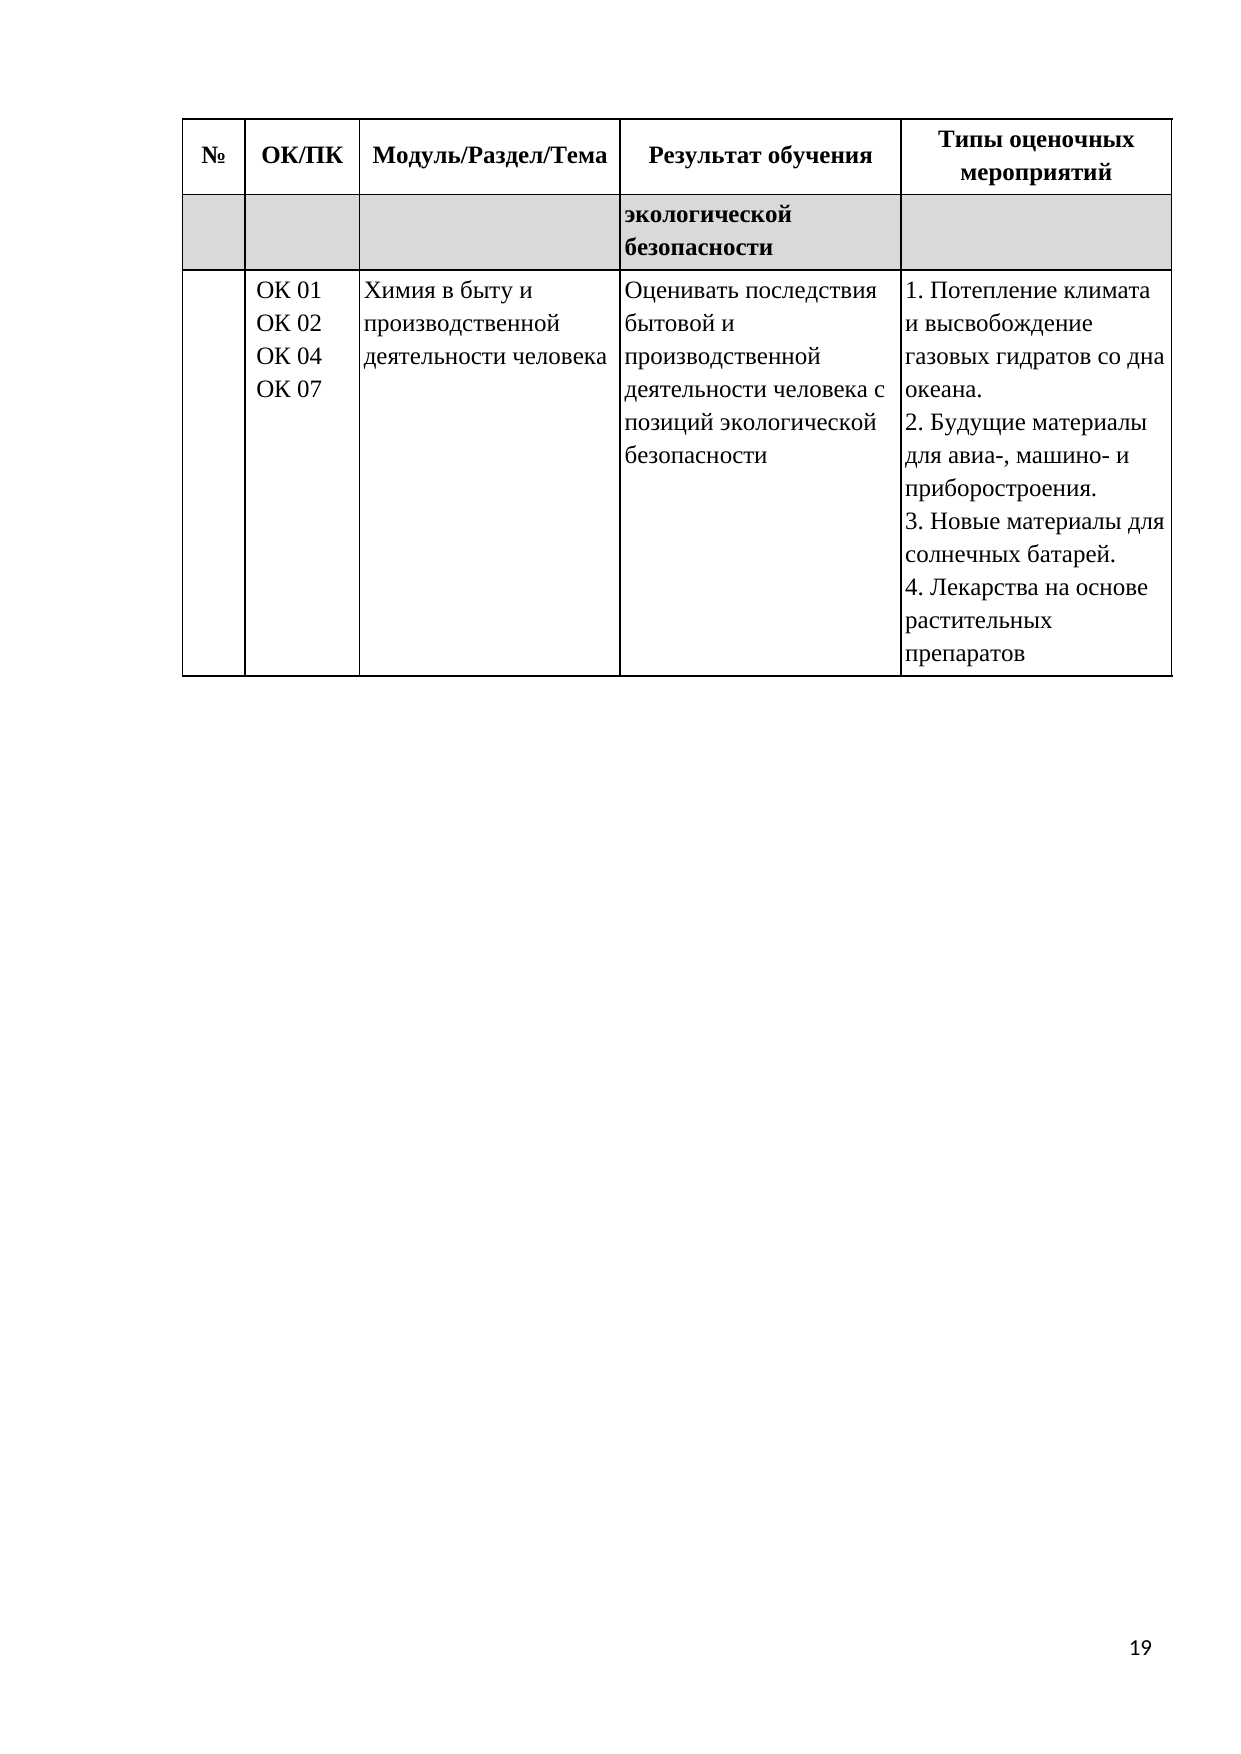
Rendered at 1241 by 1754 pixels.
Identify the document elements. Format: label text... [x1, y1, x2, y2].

table_cell 3 [183, 195, 244, 269]
table_cell [902, 195, 1171, 269]
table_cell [360, 195, 619, 269]
table_header ОК/ПК [246, 120, 359, 194]
table_header Типы оценочных мероприятий [902, 120, 1171, 194]
table_cell 1. Потепление климата и высвобождение газовых гидратов со дна океана. 2. Будущие материалы для авиа-, машино- и приборостроения. 3. Новые материалы для солнечных батарей. 4. Лекарства на основе растительных препаратов [902, 271, 1171, 675]
table_cell ОК 01 ОК 02 ОК 04 ОК 07 [246, 271, 359, 675]
table_cell Оценивать последствия бытовой и производственной деятельности человека с позиций экологической безопасности [621, 271, 900, 675]
table_cell [183, 271, 244, 675]
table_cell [621, 195, 900, 269]
table_header № [183, 120, 244, 194]
table_header Модуль/Раздел/Тема [360, 120, 619, 194]
table_cell [246, 195, 359, 269]
table_header Результат обучения [621, 120, 900, 194]
table_cell Химия в быту и производственной деятельности человека [360, 271, 619, 675]
